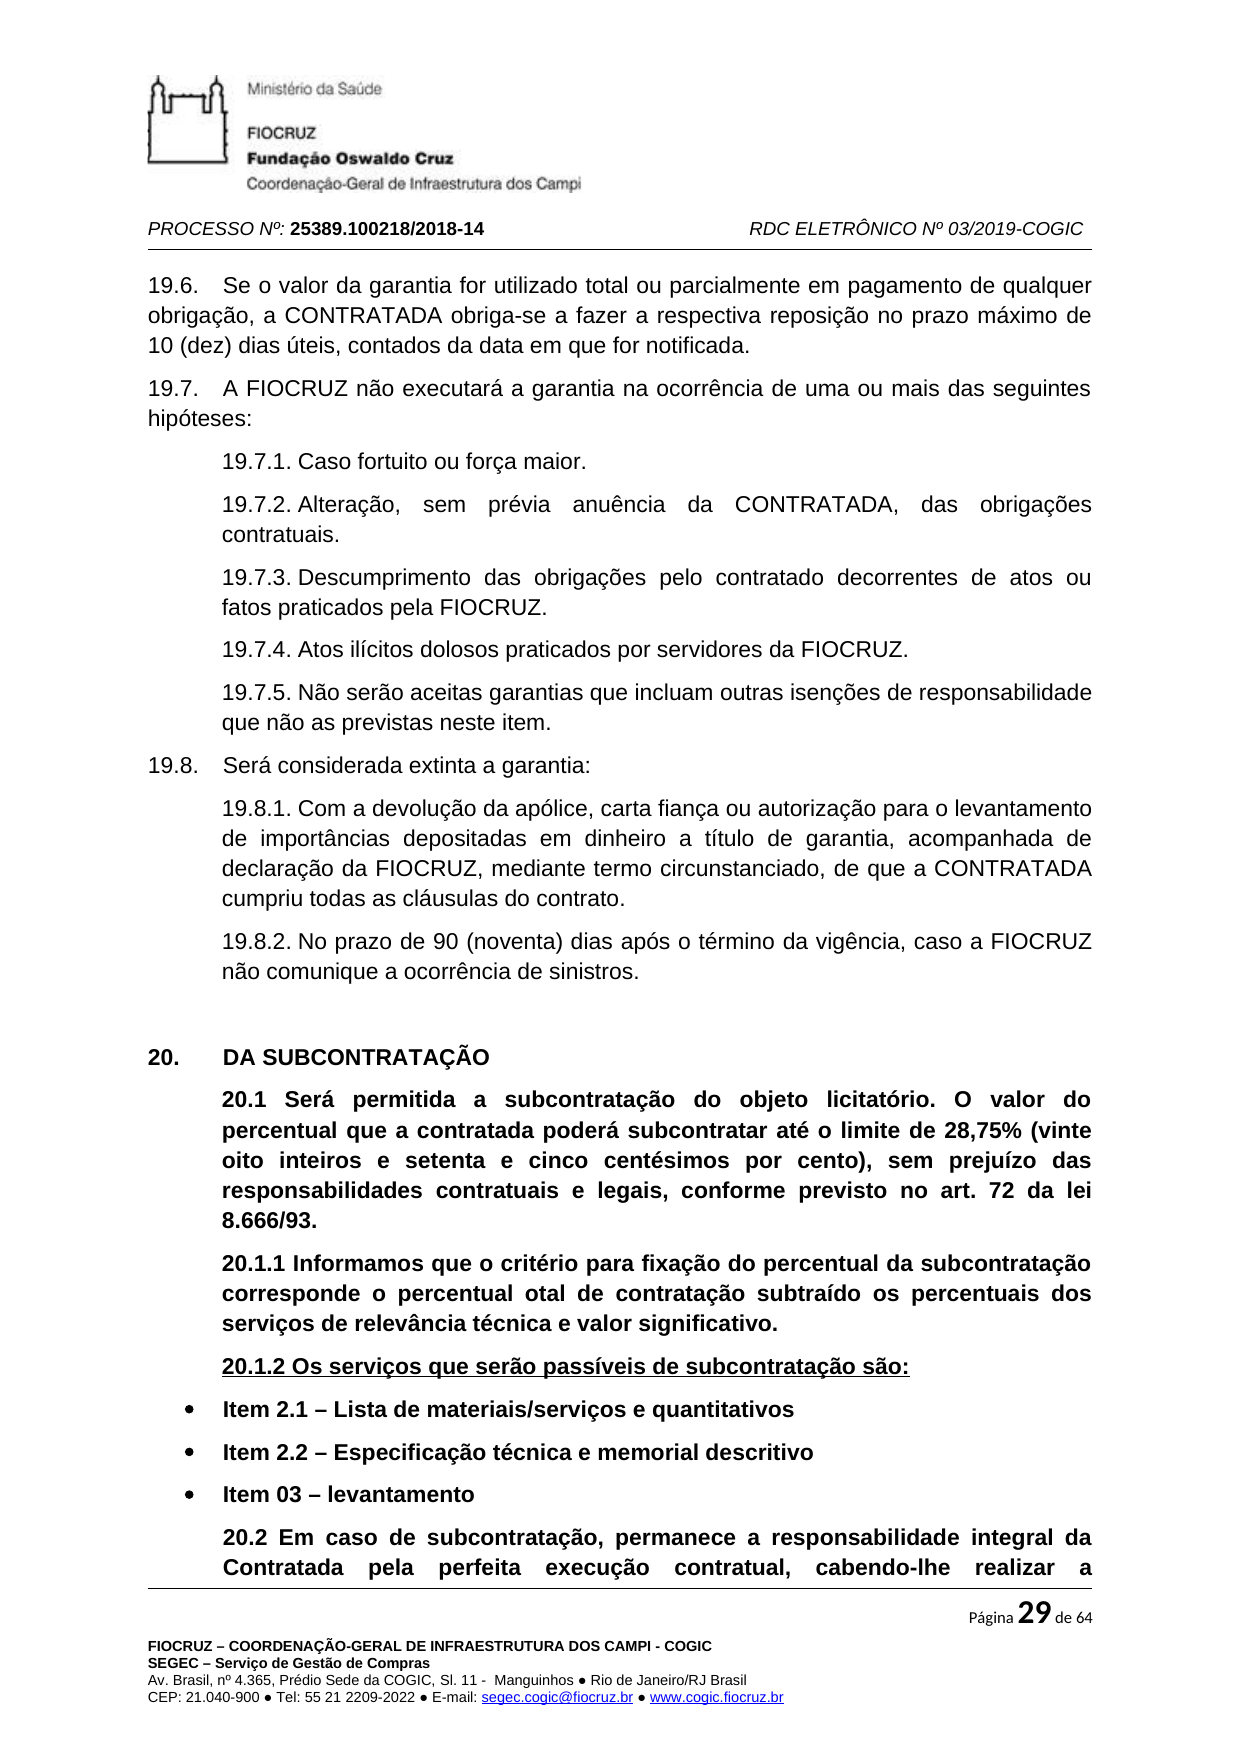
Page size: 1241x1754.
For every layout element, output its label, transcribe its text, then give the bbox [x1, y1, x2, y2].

picture [147, 75, 582, 193]
list Alteração, sem prévia anuência da CONTRATADA, das obrigações contratuais. [222, 491, 1092, 547]
list No prazo de 90 (noventa) dias após o término da vigência, caso a FIOCRUZ não comunique a ocorrência de sinistros. [222, 928, 1092, 985]
text 20.1.2 Os serviços que serão passíveis de subcontratação são: [222, 1353, 1092, 1379]
list Se o valor da garantia for utilizado total ou parcialmente em pagamento de qualquer obrigação, a CONTRATADA obriga-se a fazer a respectiva reposição no prazo máximo de 10 (dez) dias úteis, contados da data em que for notificada. [148, 272, 1092, 359]
list Item 03 – levantamento [185, 1481, 1092, 1508]
list Será considerada extinta a garantia: [148, 752, 1092, 778]
list Item 2.2 – Especificação técnica e memorial descritivo [185, 1438, 1092, 1465]
list Não serão aceitas garantias que incluam outras isenções de responsabilidade que não as previstas neste item. [222, 679, 1092, 736]
text 20.1.1 Informamos que o critério para fixação do percentual da subcontratação corresponde o percentual otal de contratação subtraído os percentuais dos serviços de relevância técnica e valor significativo. [222, 1250, 1092, 1337]
text 20.1 Será permitida a subcontratação do objeto licitatório. O valor do percentual que a contratada poderá subcontratar até o limite de 28,75% (vinte oito inteiros e setenta e cinco centésimos por cento), sem prejuízo das responsabilidades contratuais e legais, conforme previsto no art. 72 da lei 8.666/93. [222, 1086, 1092, 1234]
list Item 2.1 – Lista de materiais/serviços e quantitativos [185, 1396, 1092, 1422]
list Com a devolução da apólice, carta fiança ou autorização para o levantamento de importâncias depositadas em dinheiro a título de garantia, acompanhada de declaração da FIOCRUZ, mediante termo circunstanciado, de que a CONTRATADA cumpriu todas as cláusulas do contrato. [222, 795, 1092, 912]
list A FIOCRUZ não executará a garantia na ocorrência de uma ou mais das seguintes hipóteses: [148, 375, 1092, 432]
list Atos ilícitos dolosos praticados por servidores da FIOCRUZ. [222, 636, 1092, 663]
list Descumprimento das obrigações pelo contratado decorrentes de atos ou fatos praticados pela FIOCRUZ. [222, 563, 1092, 620]
list DA SUBCONTRATAÇÃO [148, 1044, 1092, 1070]
list Caso fortuito ou força maior. [222, 448, 1092, 474]
